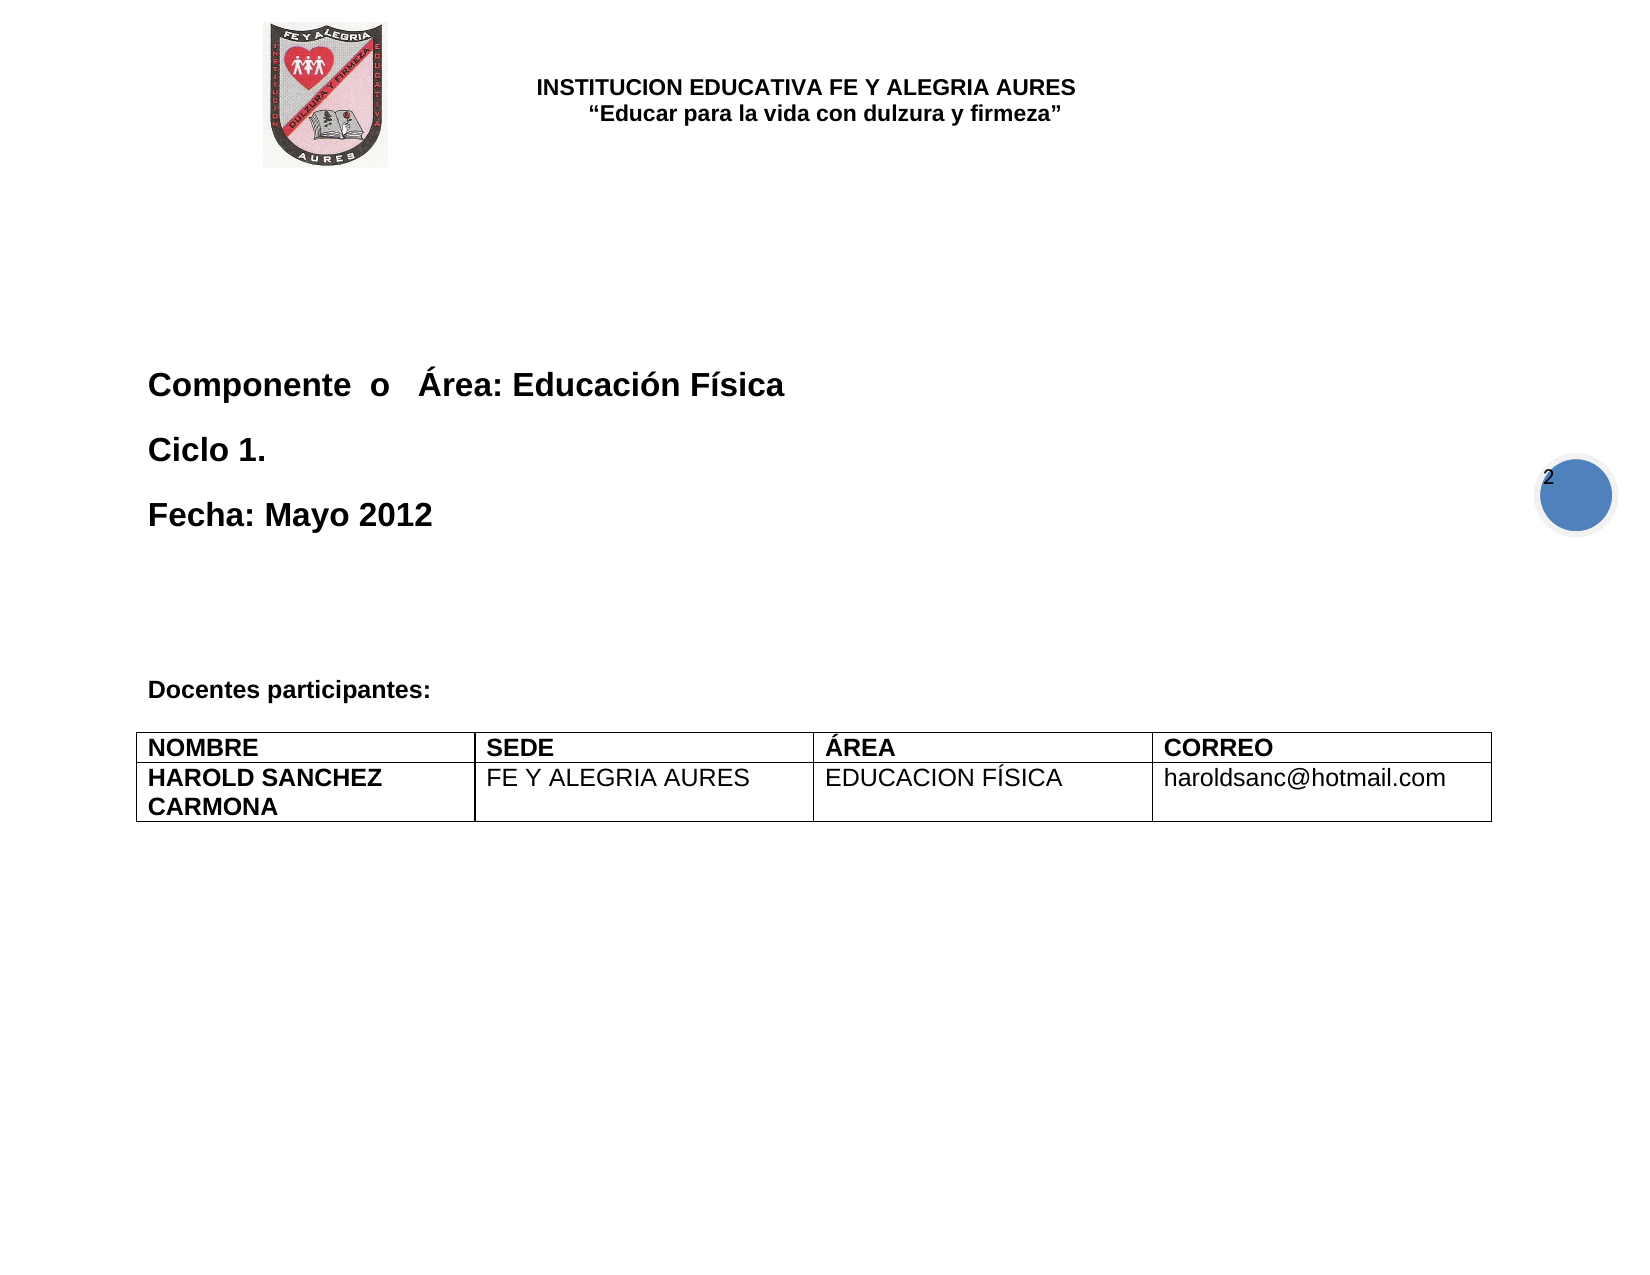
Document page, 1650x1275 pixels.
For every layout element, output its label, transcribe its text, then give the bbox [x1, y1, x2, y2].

table_cell FE Y ALEGRIA AURES [476, 763, 813, 821]
table_cell HAROLD SANCHEZ CARMONA [137, 763, 474, 821]
table_header NOMBRE [137, 733, 474, 762]
table_header ÁREA [814, 733, 1152, 762]
picture [262, 22, 388, 167]
table_cell EDUCACION FÍSICA [814, 763, 1152, 821]
table_cell haroldsanc@hotmail.com [1153, 763, 1491, 821]
table_header SEDE [476, 733, 813, 762]
text Ciclo 1. [148, 430, 1502, 468]
table_header CORREO [1153, 733, 1491, 762]
text Componente o Área: Educación Física [148, 365, 1502, 403]
text Docentes participantes: [148, 675, 1502, 703]
text Fecha: Mayo 2012 [148, 495, 1502, 533]
